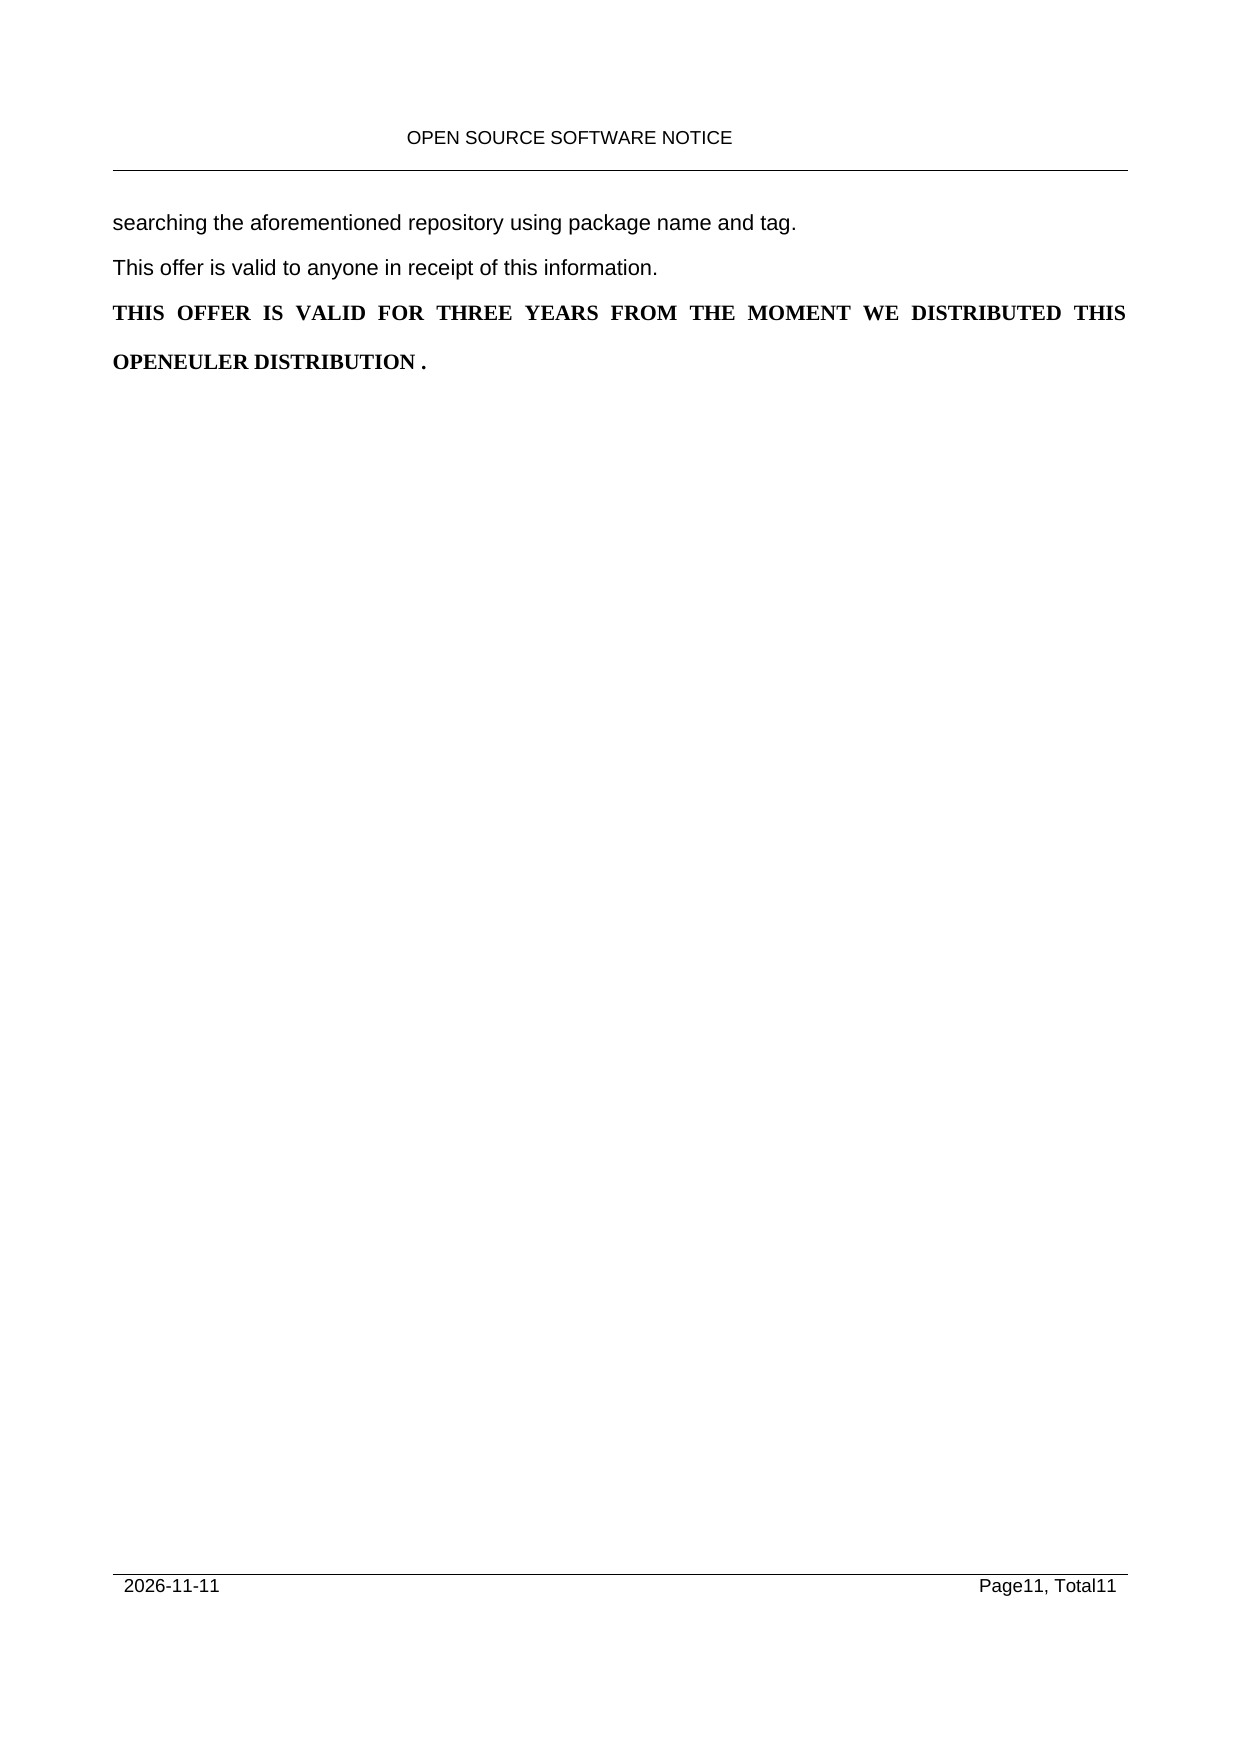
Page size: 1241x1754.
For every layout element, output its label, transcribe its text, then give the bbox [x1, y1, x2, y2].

text THIS OFFER IS VALID FOR THREE YEARS FROM THE MOMENT WE DISTRIBUTED THIS OPENEULER DISTRIBUTION . [112, 297, 1128, 378]
text This offer is valid to anyone in receipt of this information. [112, 251, 1128, 284]
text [112, 206, 1128, 239]
